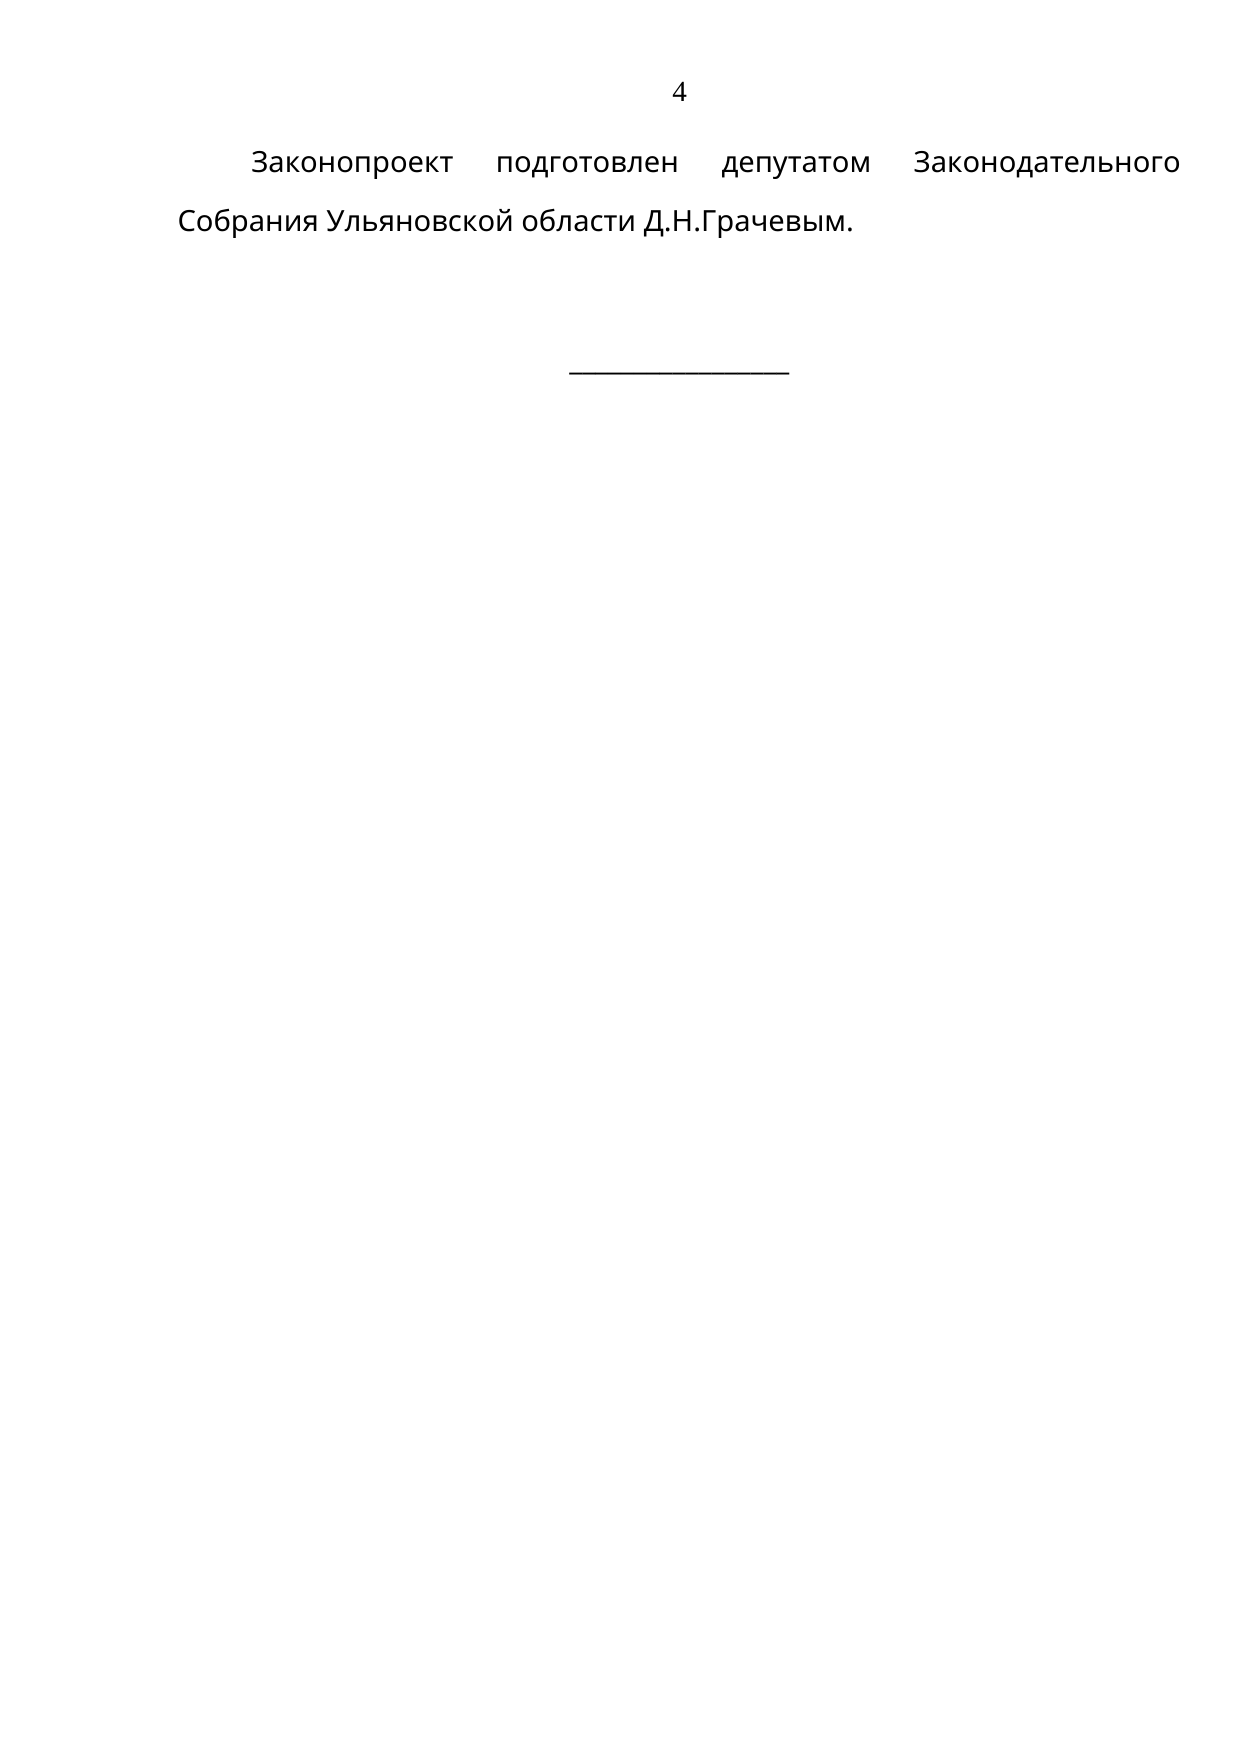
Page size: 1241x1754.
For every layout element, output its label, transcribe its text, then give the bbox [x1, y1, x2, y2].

text Законопроект подготовлен депутатом Законодательного Собрания Ульяновской области Д.Н.Грачевым. [177, 141, 1181, 240]
text _________________ [177, 339, 1181, 379]
